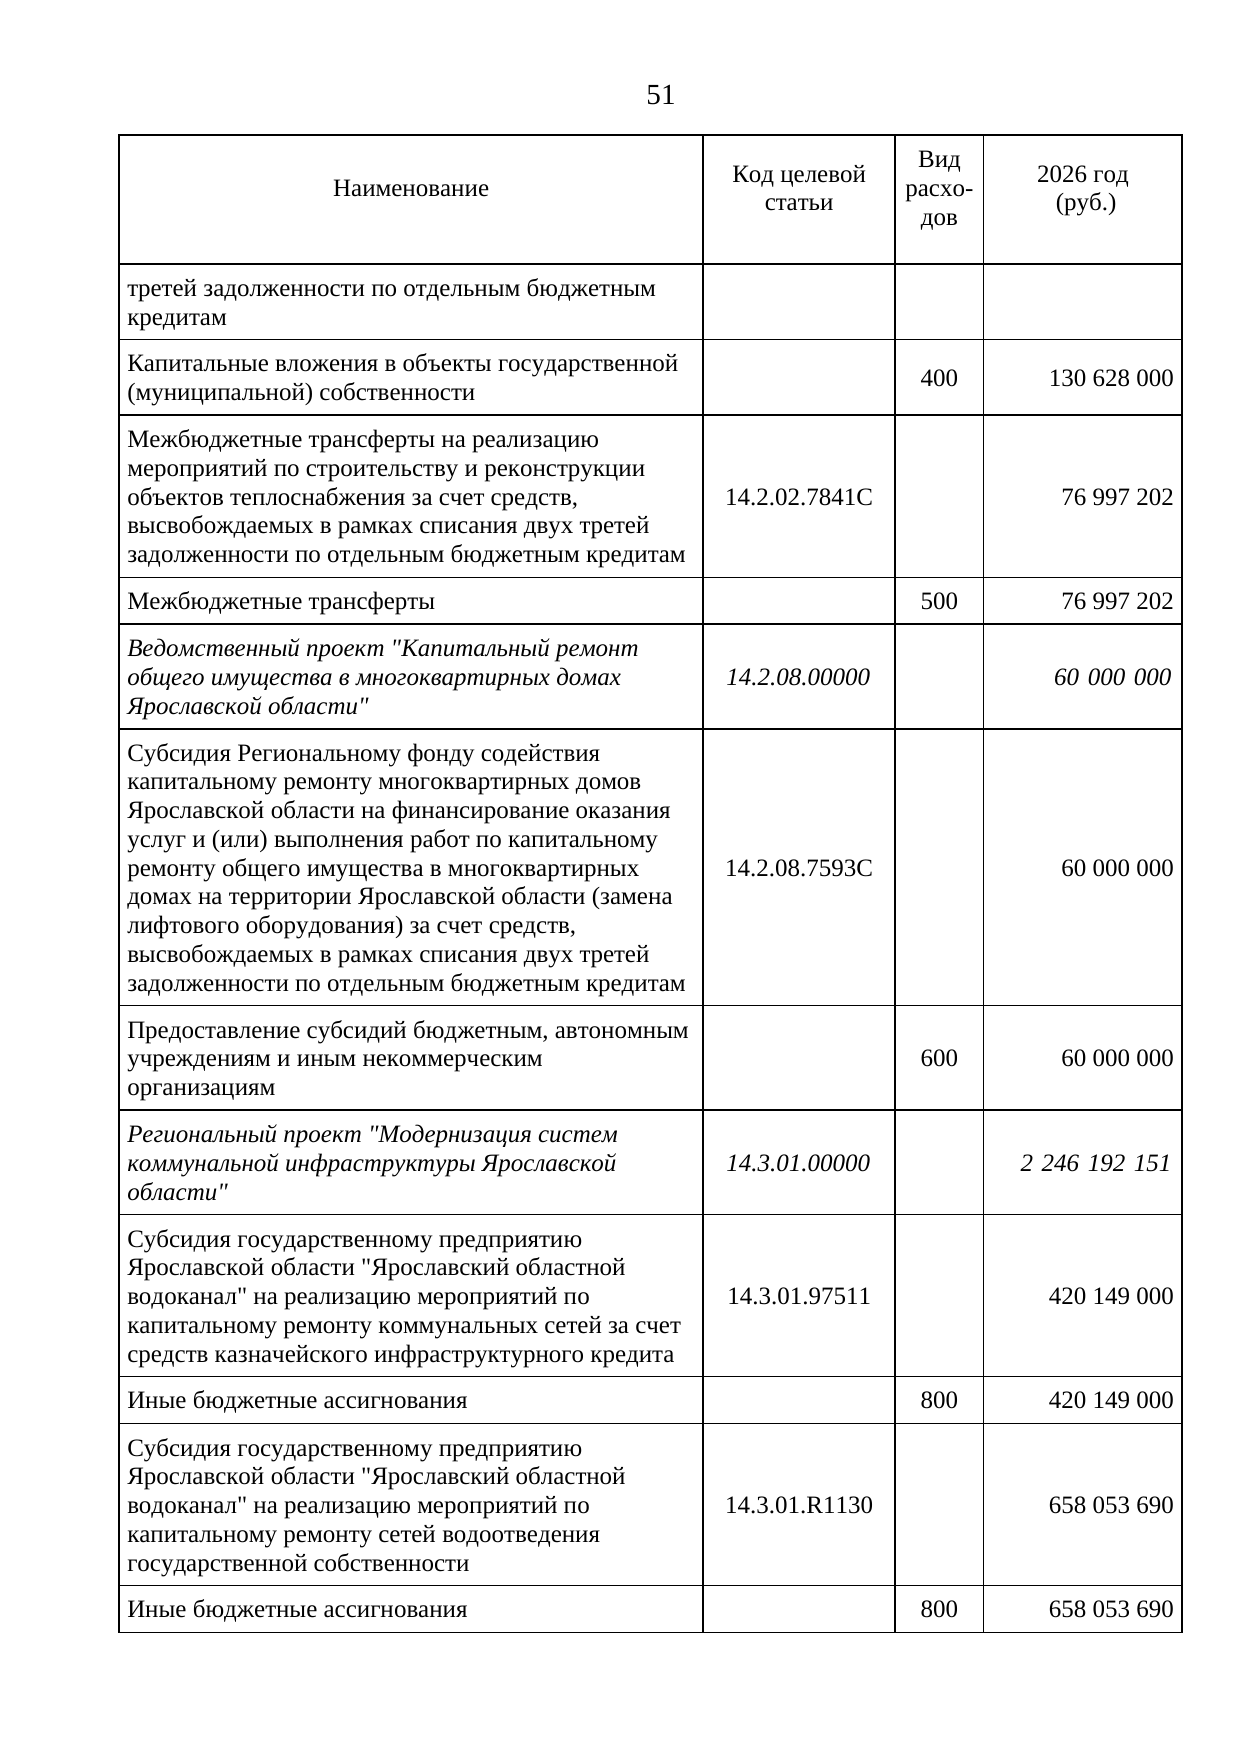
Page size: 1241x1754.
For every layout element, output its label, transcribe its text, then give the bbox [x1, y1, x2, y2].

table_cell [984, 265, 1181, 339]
table_header Наименование [120, 136, 702, 263]
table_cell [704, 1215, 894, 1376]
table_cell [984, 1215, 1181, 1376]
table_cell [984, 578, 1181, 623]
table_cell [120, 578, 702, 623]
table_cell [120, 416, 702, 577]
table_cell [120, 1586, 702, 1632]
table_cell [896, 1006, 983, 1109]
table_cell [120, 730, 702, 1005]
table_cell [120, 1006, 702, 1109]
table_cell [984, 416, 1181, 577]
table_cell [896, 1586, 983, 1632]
table_header Вид расхо- дов [896, 136, 983, 263]
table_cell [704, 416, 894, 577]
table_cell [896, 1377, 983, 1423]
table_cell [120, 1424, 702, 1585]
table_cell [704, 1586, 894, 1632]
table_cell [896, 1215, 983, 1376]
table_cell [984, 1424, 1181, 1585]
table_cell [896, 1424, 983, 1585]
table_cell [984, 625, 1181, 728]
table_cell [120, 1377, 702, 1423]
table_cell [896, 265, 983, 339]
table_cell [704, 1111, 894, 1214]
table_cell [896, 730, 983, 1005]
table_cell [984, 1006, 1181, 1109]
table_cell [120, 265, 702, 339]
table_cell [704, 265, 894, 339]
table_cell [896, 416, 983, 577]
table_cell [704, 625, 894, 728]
table_header Код целевой статьи [704, 136, 894, 263]
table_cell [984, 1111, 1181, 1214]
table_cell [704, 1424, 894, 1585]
table_header 2026 год (руб.) [984, 136, 1181, 263]
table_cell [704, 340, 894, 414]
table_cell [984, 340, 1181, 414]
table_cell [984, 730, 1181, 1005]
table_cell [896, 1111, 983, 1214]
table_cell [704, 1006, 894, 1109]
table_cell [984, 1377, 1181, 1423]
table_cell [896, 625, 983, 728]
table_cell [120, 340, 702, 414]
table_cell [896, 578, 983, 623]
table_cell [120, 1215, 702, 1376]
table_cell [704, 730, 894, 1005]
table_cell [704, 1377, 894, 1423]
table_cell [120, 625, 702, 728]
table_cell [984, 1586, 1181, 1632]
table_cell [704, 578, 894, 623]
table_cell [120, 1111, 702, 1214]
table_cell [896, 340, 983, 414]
